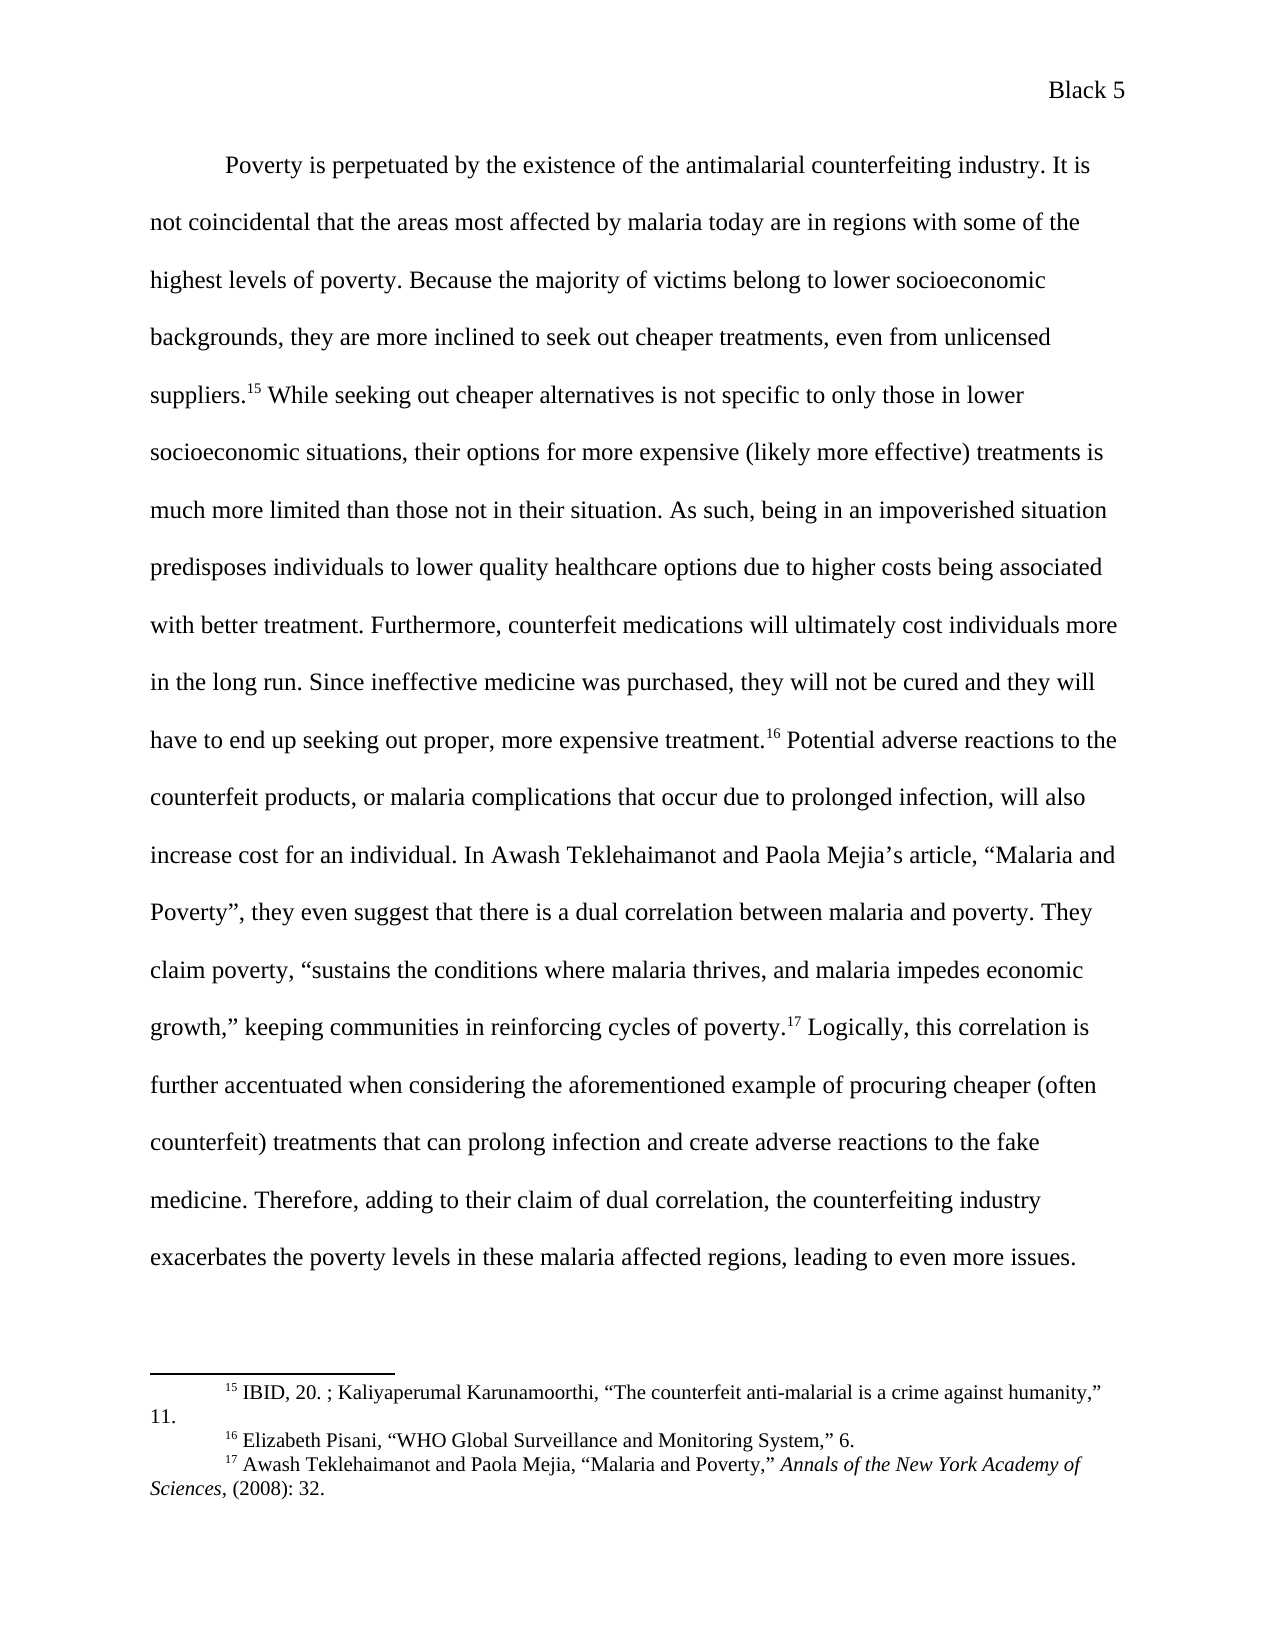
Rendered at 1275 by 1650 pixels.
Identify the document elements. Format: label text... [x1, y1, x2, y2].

text Poverty is perpetuated by the existence of the antimalarial counterfeiting industry. It is not coincidental that the areas most affected by malaria today are in regions with some of the highest levels of poverty. Because the majority of victims belong to lower socioeconomic backgrounds, they are more inclined to seek out cheaper treatments, even from unlicensed suppliers. While seeking out cheaper alternatives is not specific to only those in lower socioeconomic situations, their options for more expensive (likely more effective) treatments is much more limited than those not in their situation. As such, being in an impoverished situation predisposes individuals to lower quality healthcare options due to higher costs being associated with better treatment. Furthermore, counterfeit medications will ultimately cost individuals more in the long run. Since ineffective medicine was purchased, they will not be cured and they will have to end up seeking out proper, more expensive treatment. Potential adverse reactions to the counterfeit products, or malaria complications that occur due to prolonged infection, will also increase cost for an individual. In Awash Teklehaimanot and Paola Mejia’s article, “Malaria and Poverty”, they even suggest that there is a dual correlation between malaria and poverty. They claim poverty, “sustains the conditions where malaria thrives, and malaria impedes economic growth,” keeping communities in reinforcing cycles of poverty. Logically, this correlation is further accentuated when considering the aforementioned example of procuring cheaper (often counterfeit) treatments that can prolong infection and create adverse reactions to the fake medicine. Therefore, adding to their claim of dual correlation, the counterfeiting industry exacerbates the poverty levels in these malaria affected regions, leading to even more issues. [150, 150, 1125, 1271]
